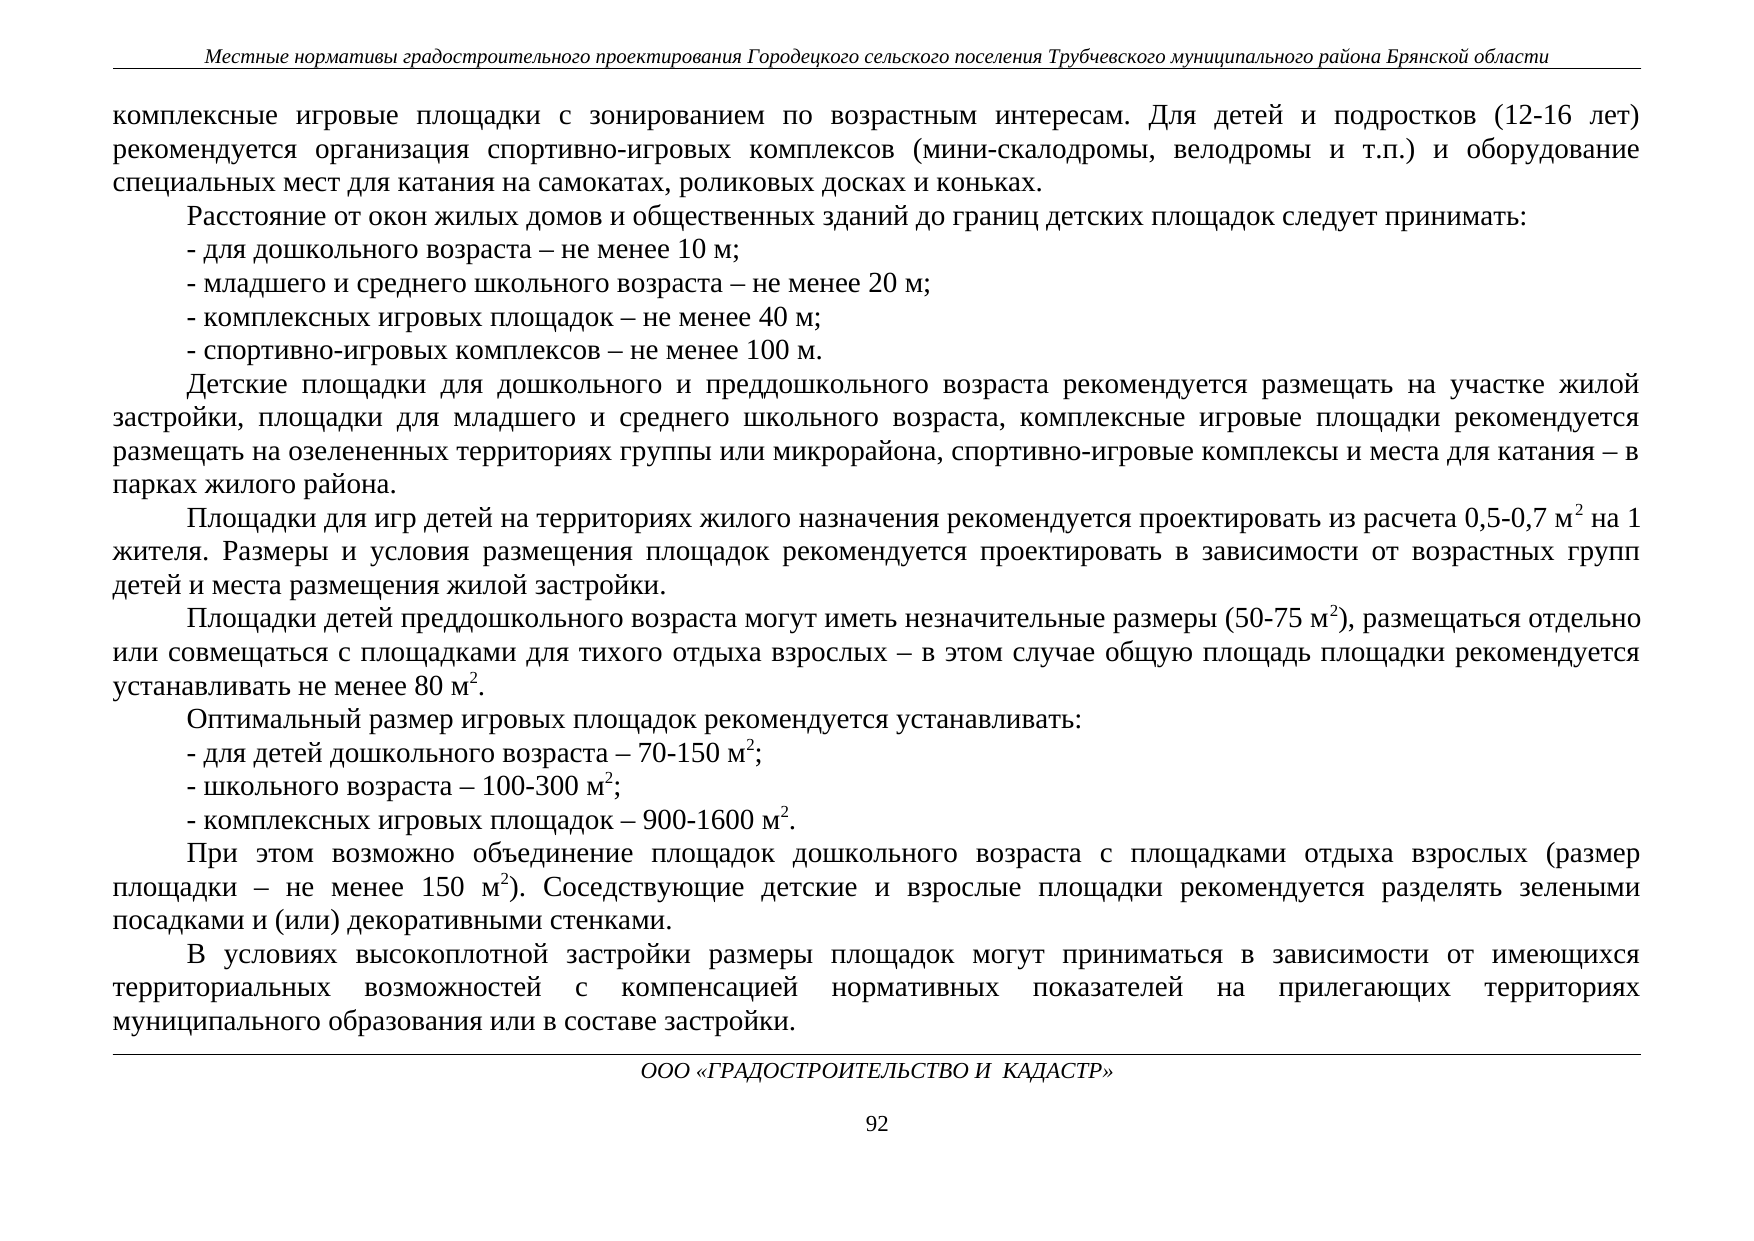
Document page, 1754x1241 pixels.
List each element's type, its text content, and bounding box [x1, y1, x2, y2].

text - комплексных игровых площадок – 900-1600 м2. [112, 802, 1641, 835]
text - для дошкольного возраста – не менее 10 м; [112, 232, 1641, 265]
text - комплексных игровых площадок – не менее 40 м; [112, 299, 1641, 332]
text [112, 97, 1641, 198]
text - спортивно-игровых комплексов – не менее 100 м. [112, 332, 1641, 366]
text Детские площадки для дошкольного и преддошкольного возраста рекомендуется размещать на участке жилой застройки, площадки для младшего и среднего школьного возраста, комплексные игровые площадки рекомендуется размещать на озелененных территориях группы или микрорайона, спортивно-игровые комплексы и места для катания – в парках жилого района. [112, 366, 1641, 500]
text Площадки для игр детей на территориях жилого назначения рекомендуется проектировать из расчета 0,5-0,7 м2 на 1 жителя. Размеры и условия размещения площадок рекомендуется проектировать в зависимости от возрастных групп детей и места размещения жилой застройки. [112, 500, 1641, 601]
text Площадки детей преддошкольного возраста могут иметь незначительные размеры (50-75 м2), размещаться отдельно или совмещаться с площадками для тихого отдыха взрослых – в этом случае общую площадь площадки рекомендуется устанавливать не менее 80 м2. [112, 601, 1641, 701]
text - школьного возраста – 100-300 м2; [112, 768, 1641, 802]
text Оптимальный размер игровых площадок рекомендуется устанавливать: [112, 701, 1641, 735]
text При этом возможно объединение площадок дошкольного возраста с площадками отдыха взрослых (размер площадки – не менее 150 м2). Соседствующие детские и взрослые площадки рекомендуется разделять зелеными посадками и (или) декоративными стенками. [112, 835, 1641, 936]
text Расстояние от окон жилых домов и общественных зданий до границ детских площадок следует принимать: [112, 198, 1641, 232]
text - для детей дошкольного возраста – 70-150 м2; [112, 735, 1641, 768]
text - младшего и среднего школьного возраста – не менее 20 м; [112, 265, 1641, 299]
text В условиях высокоплотной застройки размеры площадок могут приниматься в зависимости от имеющихся территориальных возможностей с компенсацией нормативных показателей на прилегающих территориях муниципального образования или в составе застройки. [112, 936, 1641, 1037]
